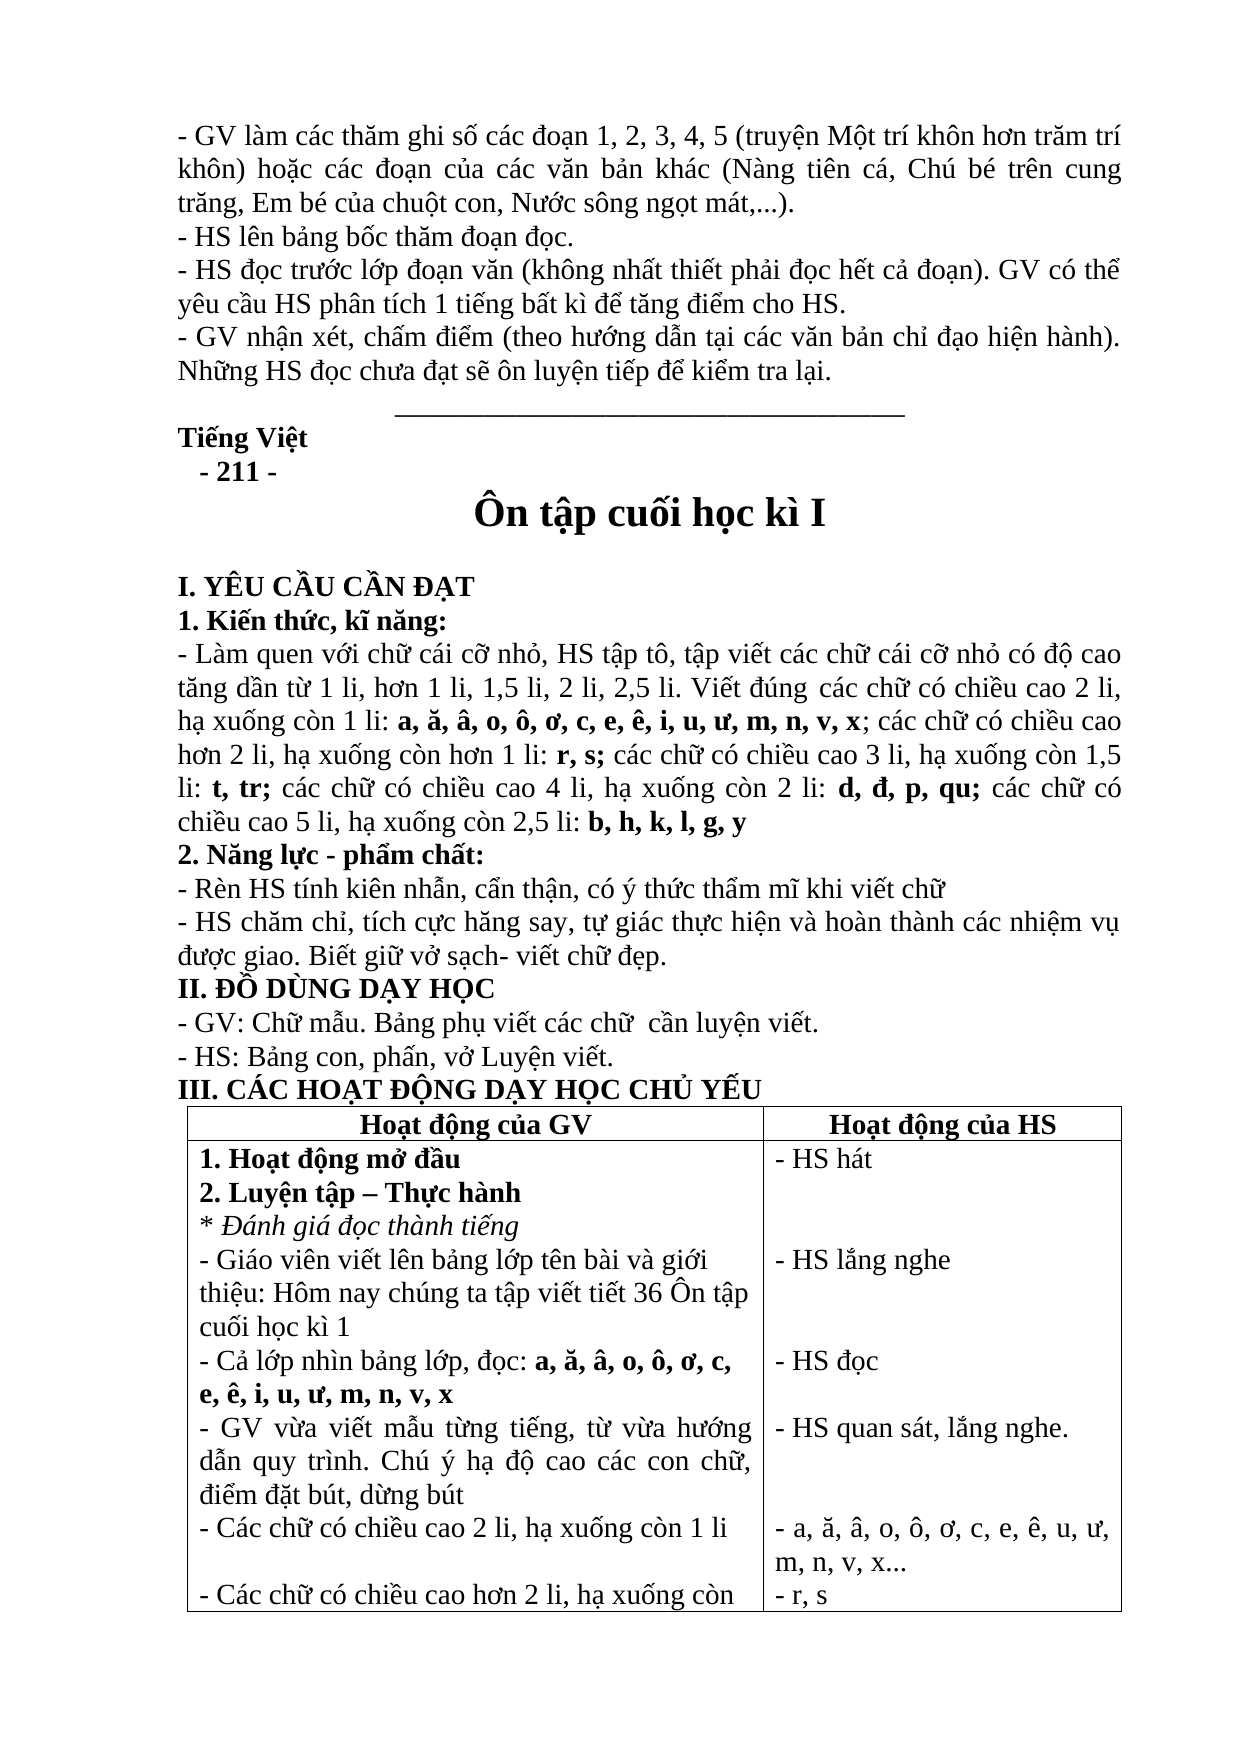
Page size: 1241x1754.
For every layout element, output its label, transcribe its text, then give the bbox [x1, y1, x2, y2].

text - 211 - [177, 454, 1122, 488]
text - GV làm các thăm ghi số các đoạn 1, 2, 3, 4, 5 (truyện Một trí khôn hơn trăm trí khôn) hoặc các đoạn của các văn bản khác (Nàng tiên cá, Chú bé trên cung trăng, Em bé của chuột con, Nước sông ngọt mát,...). [177, 118, 1122, 219]
text - HS đọc trước lớp đoạn văn (không nhất thiết phải đọc hết cả đoạn). GV có thể yêu cầu HS phân tích 1 tiếng bất kì để tăng điểm cho HS. [177, 252, 1122, 319]
table_header Hoạt động của HS [764, 1107, 1121, 1140]
text - HS chăm chỉ, tích cực hăng say, tự giác thực hiện và hoàn thành các nhiệm vụ được giao. Biết giữ vở sạch- viết chữ đẹp. [177, 904, 1122, 972]
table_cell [188, 1141, 763, 1611]
text 1. Kiến thức, kĩ năng: [177, 603, 1122, 636]
text II. ĐỒ DÙNG DẠY HỌC [177, 972, 1122, 1005]
text - GV: Chữ mẫu. Bảng phụ viết các chữ cần luyện viết. [177, 1005, 1122, 1039]
text - HS lên bảng bốc thăm đoạn đọc. [177, 219, 1122, 252]
text Ôn tập cuối học kì I [177, 488, 1122, 536]
text ______________________________________________ [177, 386, 1122, 421]
text III. CÁC HOẠT ĐỘNG DẠY HỌC CHỦ YẾU [177, 1072, 1122, 1106]
text Tiếng Việt [177, 421, 1122, 454]
table_header Hoạt động của GV [188, 1107, 763, 1140]
text I. YÊU CẦU CẦN ĐẠT [177, 569, 1122, 603]
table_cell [764, 1141, 1121, 1611]
text - HS: Bảng con, phấn, vở Luyện viết. [177, 1039, 1122, 1072]
text - Rèn HS tính kiên nhẫn, cẩn thận, có ý thức thẩm mĩ khi viết chữ [177, 871, 1128, 904]
text 2. Năng lực - phẩm chất: [177, 837, 1122, 871]
text - GV nhận xét, chấm điểm (theo hướng dẫn tại các văn bản chỉ đạo hiện hành). Những HS đọc chưa đạt sẽ ôn luyện tiếp để kiểm tra lại. [177, 319, 1122, 386]
text - Làm quen với chữ cái cỡ nhỏ, HS tập tô, tập viết các chữ cái cỡ nhỏ có độ cao tăng dần từ 1 li, hơn 1 li, 1,5 li, 2 li, 2,5 li. Viết đúng các chữ có chiều cao 2 li, hạ xuống còn 1 li: a, ă, â, o, ô, ơ, c, e, ê, i, u, ư, m, n, v, x; các chữ có chiều cao hơn 2 li, hạ xuống còn hơn 1 li: r, s; các chữ có chiều cao 3 li, hạ xuống còn 1,5 li: t, tr; các chữ có chiều cao 4 li, hạ xuống còn 2 li: d, đ, p, qu; các chữ có chiều cao 5 li, hạ xuống còn 2,5 li: b, h, k, l, g, y [177, 636, 1122, 837]
